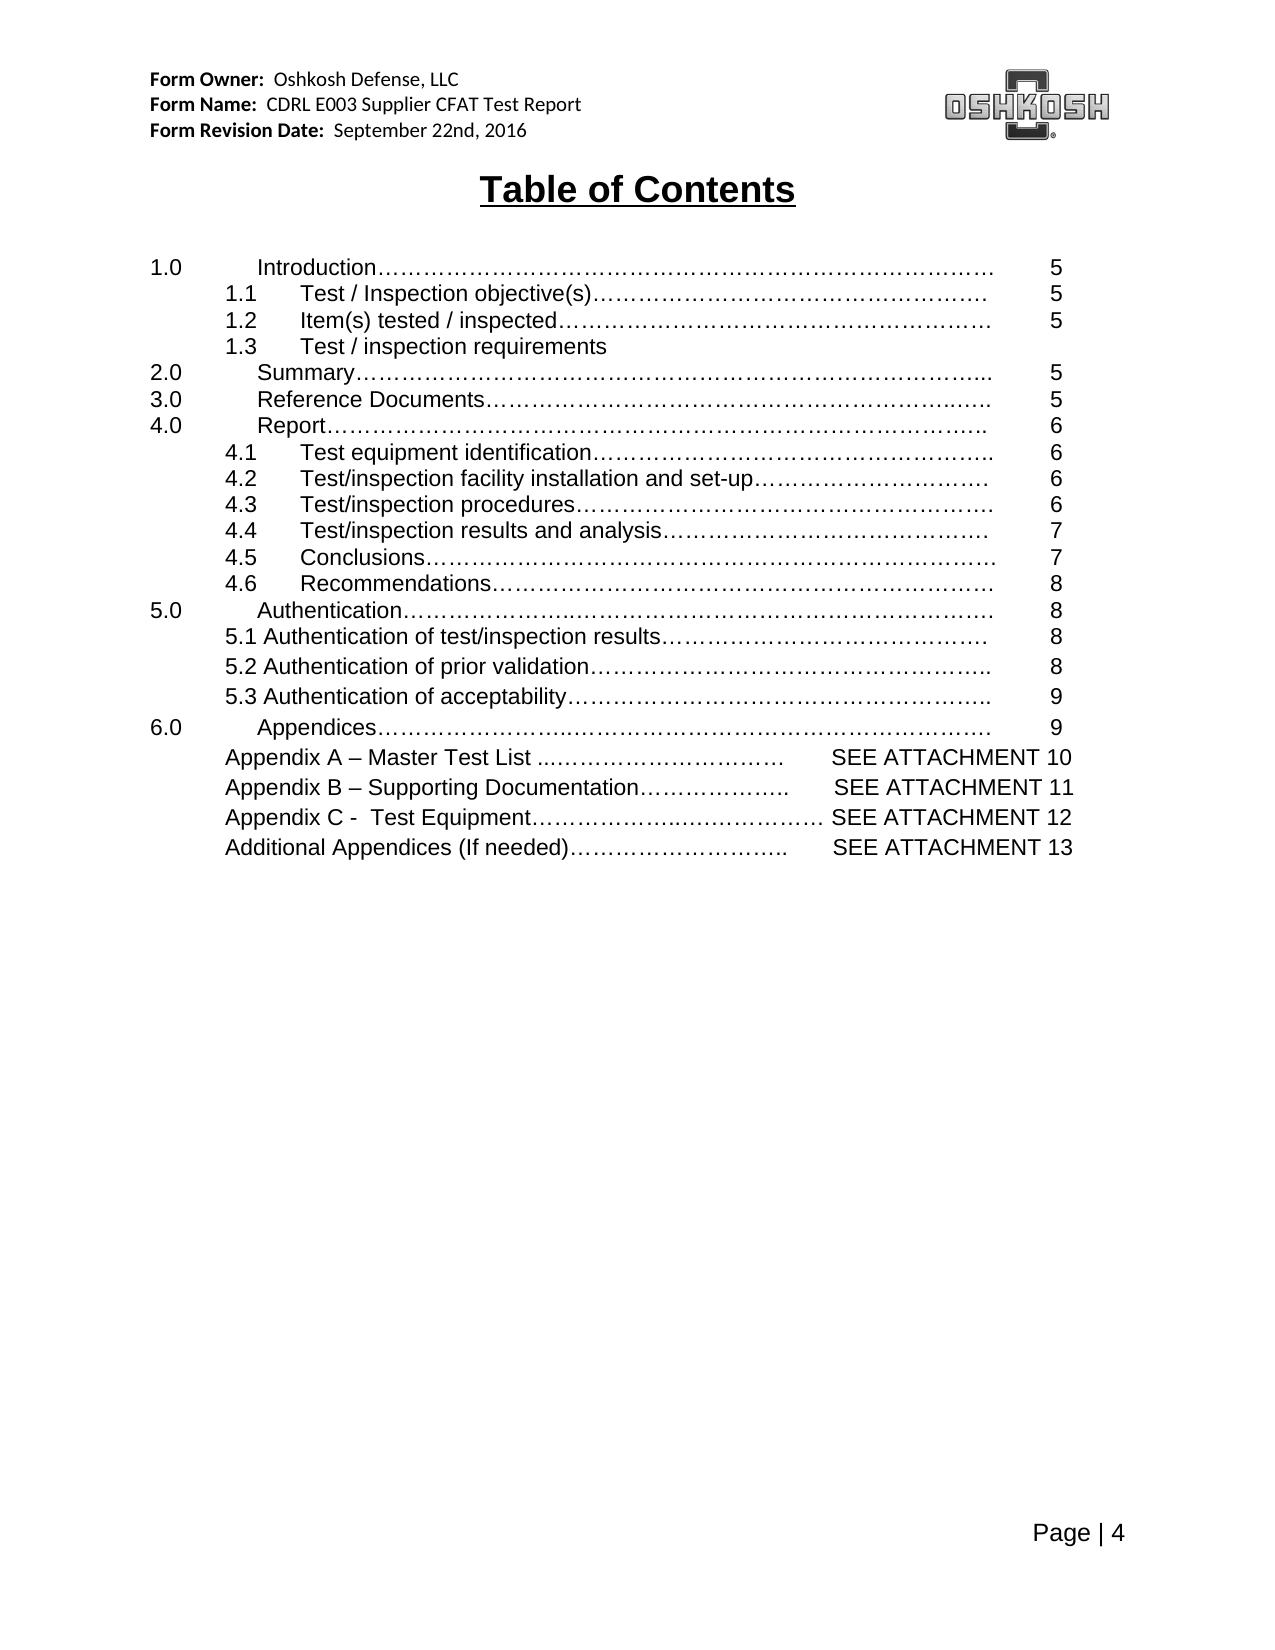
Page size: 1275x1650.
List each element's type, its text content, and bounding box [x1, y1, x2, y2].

list Reference Documents……………………………………………………..….. 5 [150, 386, 1125, 412]
list Summary………………………………………………………………………... 5 [150, 359, 1125, 386]
text 5.2 Authentication of prior validation…………………………………………….. 8 [150, 653, 1125, 679]
list Test/inspection procedures………………………………………………. 6 [225, 491, 1125, 517]
list Conclusions………………………………………………………………… 7 [225, 544, 1125, 570]
text 6.0 Appendices……………………..………………………………………………. 9 [150, 713, 1125, 740]
list Introduction……………………………………………………………………… 5 [150, 254, 1125, 280]
list Test/inspection facility installation and set-up…………………………. 6 [225, 465, 1125, 491]
list Test/inspection results and analysis……………………………………. 7 [225, 517, 1125, 544]
list Test / inspection requirements [225, 333, 1125, 359]
text Appendix A – Master Test List ...………………………… SEE ATTACHMENT 10 [150, 744, 1125, 770]
list Item(s) tested / inspected………………………………………………… 5 [225, 307, 1125, 333]
text 5.1 Authentication of test/inspection results……………………………………. 8 [150, 623, 1125, 649]
text 5.3 Authentication of acceptability……………………………………………….. 9 [150, 683, 1125, 710]
list Recommendations………………………………………………………… 8 [225, 570, 1125, 597]
picture [943, 58, 1110, 152]
text 5.0 Authentication…………………..………………………………………………. 8 [150, 597, 1125, 623]
text Appendix C - Test Equipment………………..….…………… SEE ATTACHMENT 12 [150, 804, 1125, 831]
text Appendix B – Supporting Documentation……………….. SEE ATTACHMENT 11 [150, 774, 1125, 800]
text Additional Appendices (If needed)……………………….. SEE ATTACHMENT 13 [150, 834, 1125, 861]
list Test / Inspection objective(s)……………………………………………. 5 [225, 280, 1125, 307]
list Report…………………………………………………………………………. .. 6 [150, 412, 1125, 438]
list Test equipment identification…………………………………………….. 6 [225, 438, 1125, 465]
text Table of Contents [150, 168, 1125, 211]
